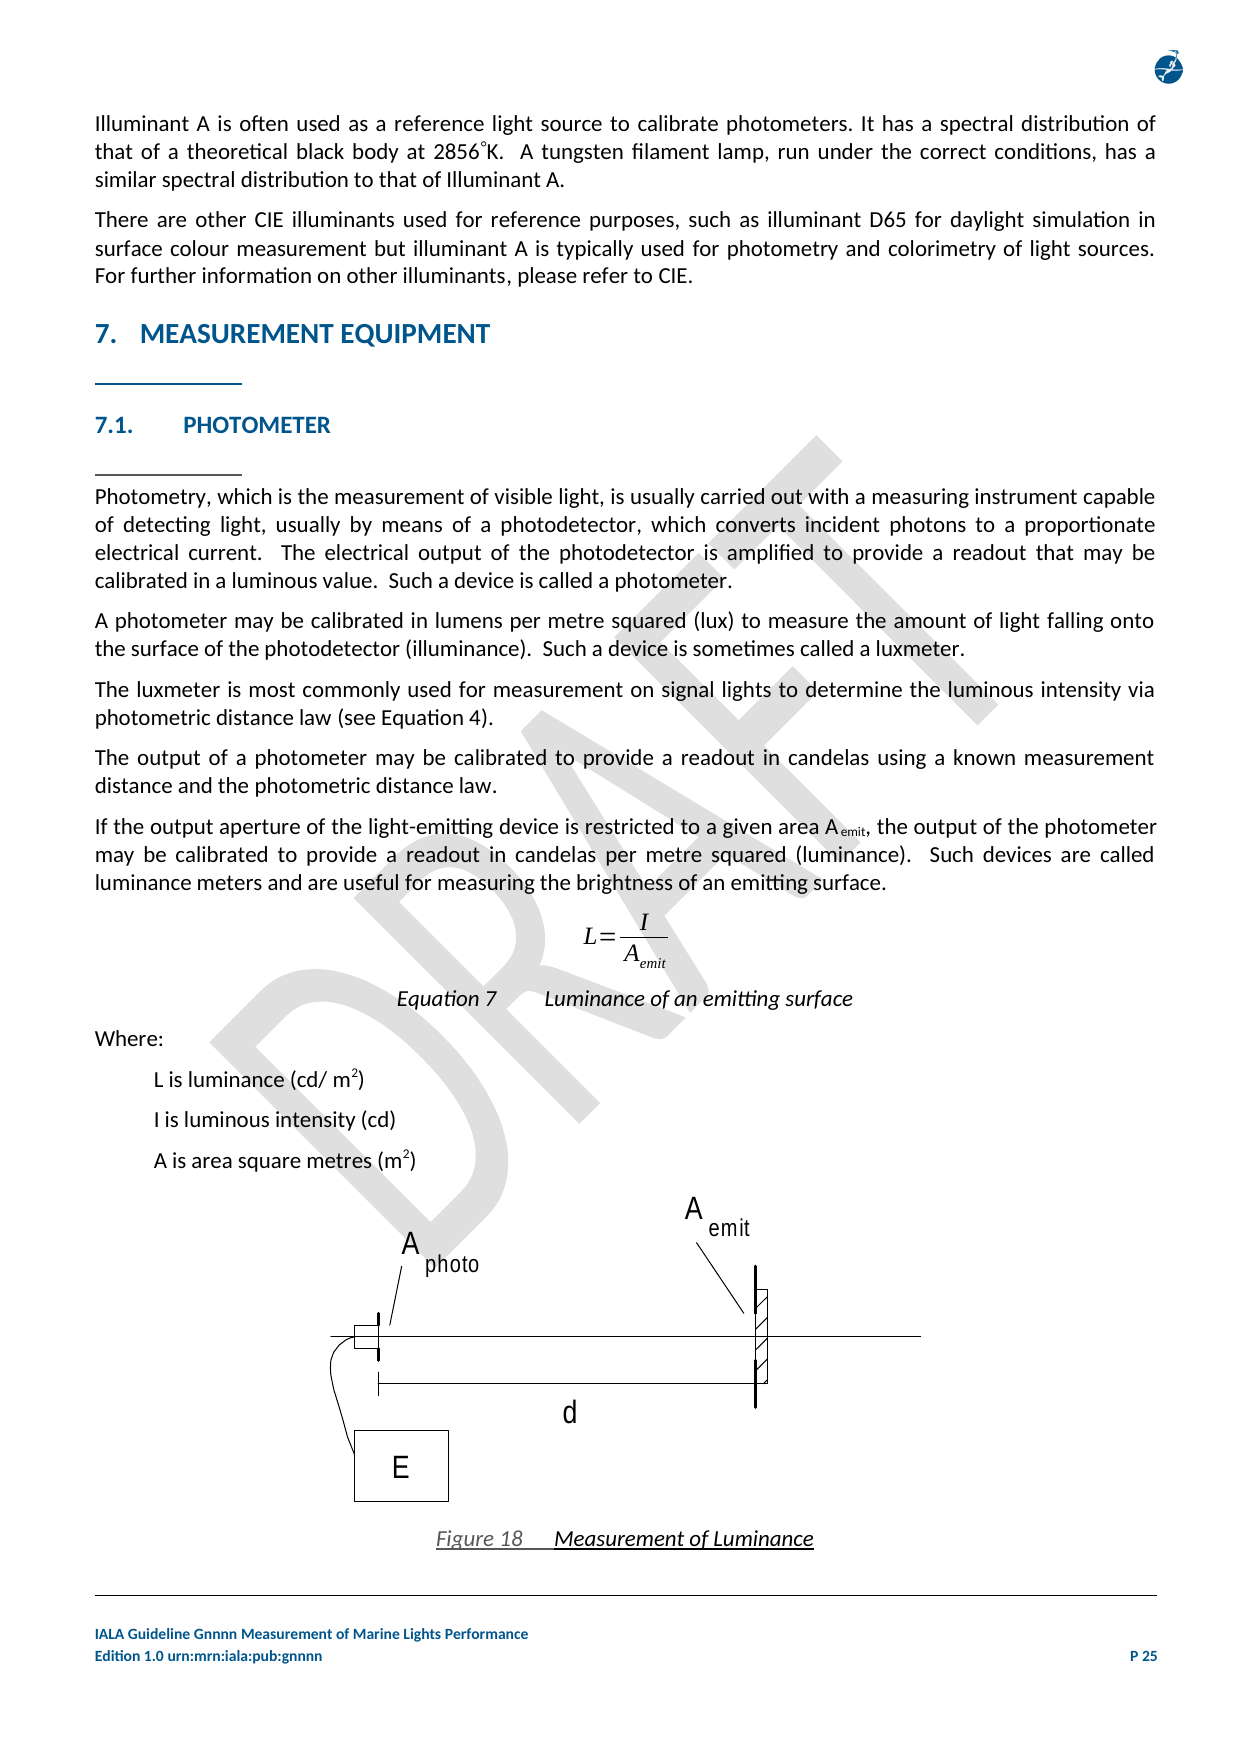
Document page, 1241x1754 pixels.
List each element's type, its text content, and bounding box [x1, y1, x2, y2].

text L is luminance (cd/ m2) [153, 1065, 1157, 1093]
text I is luminous intensity (cd) [153, 1105, 1157, 1133]
text Where: [94, 1024, 1157, 1052]
text Illuminant A is often used as a reference light source to calibrate photometers. It has a spectral distribution of that of a theoretical black body at 2856K. A tungsten filament lamp, run under the correct conditions, has a similar spectral distribution to that of Illuminant A. [94, 109, 1157, 193]
text Photometry, which is the measurement of visible light, is usually carried out with a measuring instrument capable of detecting light, usually by means of a photodetector, which converts incident photons to a proportionate electrical current. The electrical output of the photodetector is amplified to provide a readout that may be calibrated in a luminous value. Such a device is called a photometer. [94, 482, 1157, 594]
text The output of a photometer may be calibrated to provide a readout in candelas using a known measurement distance and the photometric distance law. [94, 743, 1157, 799]
text A photometer may be calibrated in lumens per metre squared (lux) to measure the amount of light falling onto the surface of the photodetector (illuminance). Such a device is sometimes called a luxmeter. [94, 606, 1157, 662]
text The luxmeter is most commonly used for measurement on signal lights to determine the luminous intensity via photometric distance law (see Equation 4). [94, 675, 1157, 731]
list Figure 18 Measurement of Luminance [94, 1524, 1157, 1552]
text There are other CIE illuminants used for reference purposes, such as illuminant D65 for daylight simulation in surface colour measurement but illuminant A is typically used for photometry and colorimetry of light sources. For further information on other illuminants, please refer to CIE. [94, 206, 1157, 290]
text If the output aperture of the light-emitting device is restricted to a given area Aemit, the output of the photometer may be calibrated to provide a readout in candelas per metre squared (luminance). Such devices are called luminance meters and are useful for measuring the brightness of an emitting surface. [94, 812, 1157, 896]
list Luminance of an emitting surface [94, 984, 1157, 1012]
picture [1123, 0, 1241, 119]
subtitle Photometer [94, 410, 1084, 440]
subtitle MEASUREMENT EQUIPMENT [94, 315, 1157, 350]
text A is area square metres (m2) [153, 1146, 1157, 1174]
